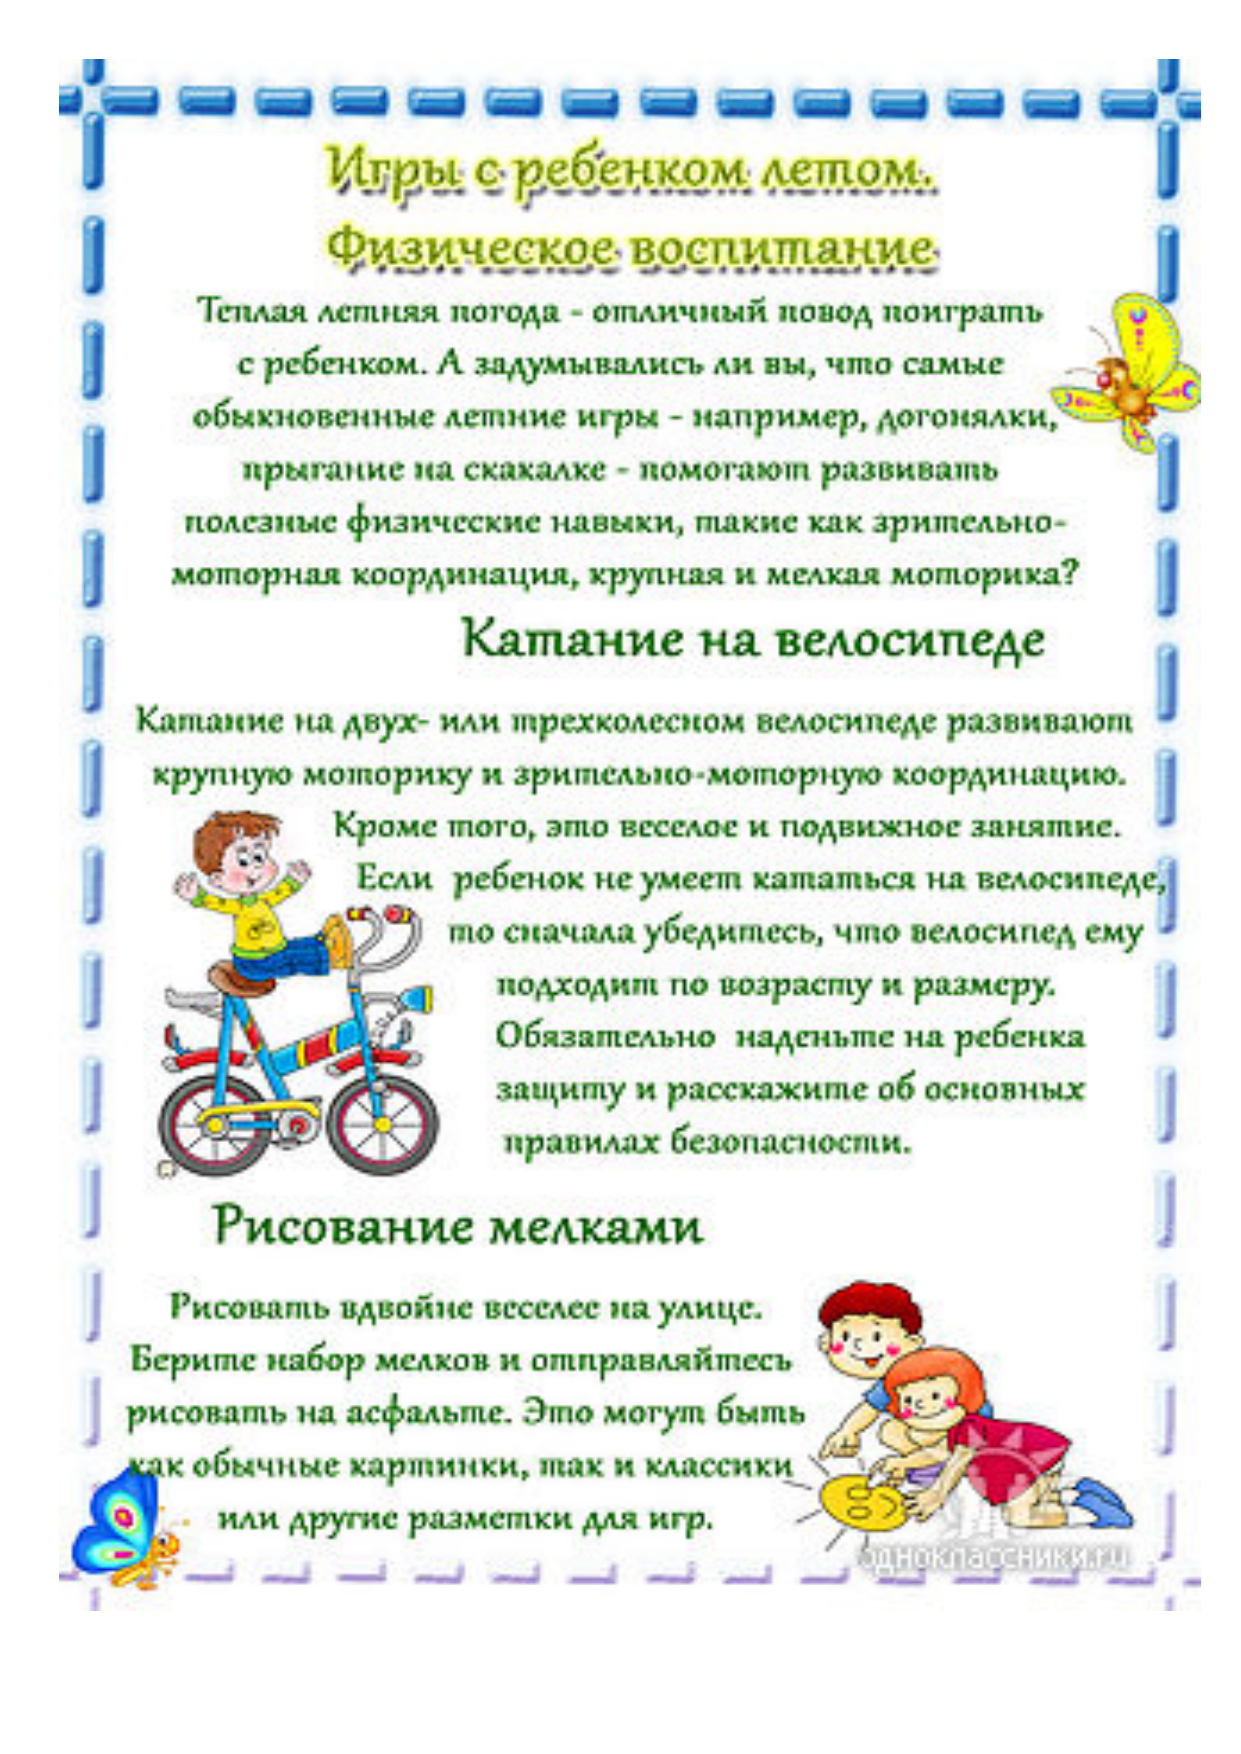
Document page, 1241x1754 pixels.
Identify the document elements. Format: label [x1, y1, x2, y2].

picture [59, 59, 1202, 1611]
